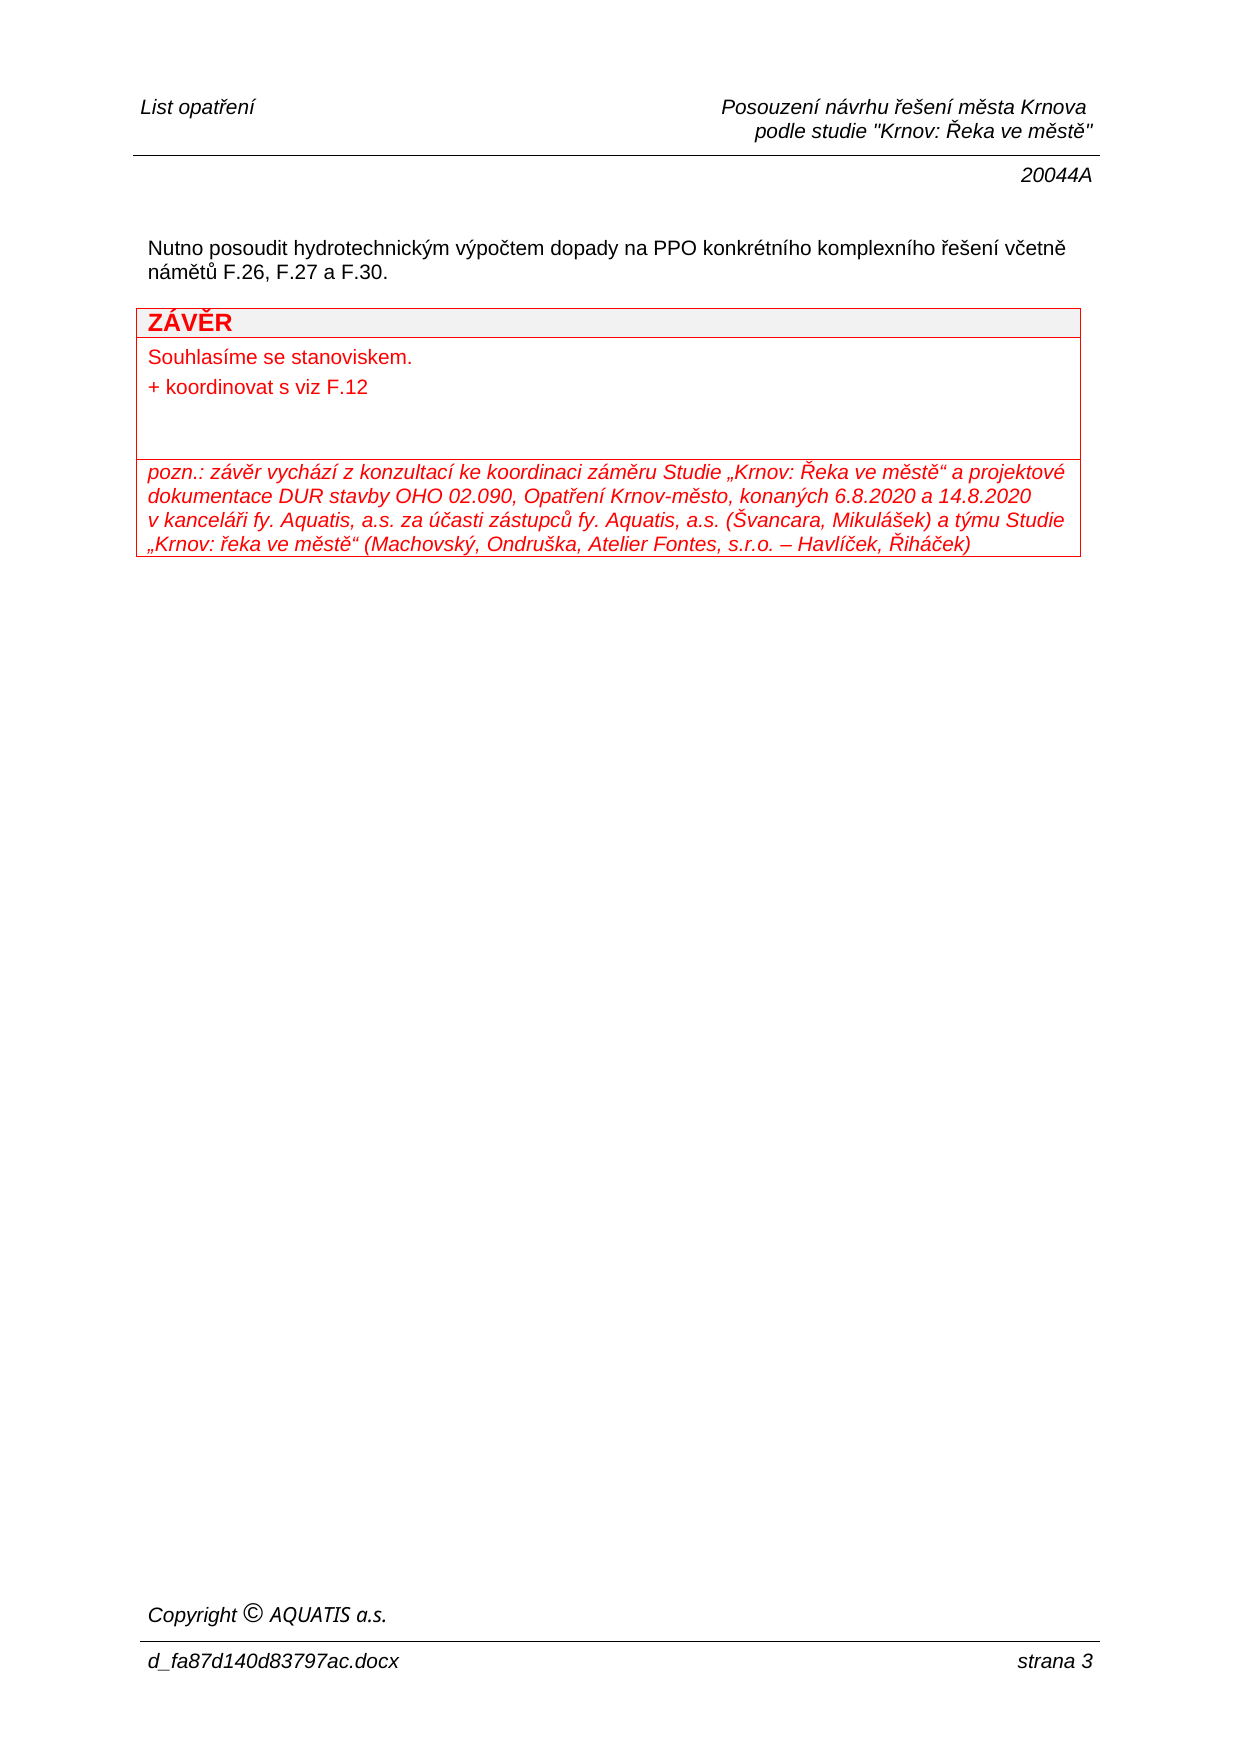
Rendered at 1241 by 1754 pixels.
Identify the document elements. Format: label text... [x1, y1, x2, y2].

text Nutno posoudit hydrotechnickým výpočtem dopady na PPO konkrétního komplexního řešení včetně námětů F.26, F.27 a F.30. [148, 236, 1092, 283]
table_cell Souhlasíme se stanoviskem. + koordinovat s viz F.12 [137, 338, 1080, 459]
table_header ZÁVĚR [137, 309, 1080, 337]
table_cell pozn.: závěr vychází z konzultací ke koordinaci záměru Studie „Krnov: Řeka ve městě“ a projektové dokumentace DUR stavby OHO 02.090, Opatření Krnov-město, konaných 6.8.2020 a 14.8.2020 v kanceláři fy. Aquatis, a.s. za účasti zástupců fy. Aquatis, a.s. (Švancara, Mikulášek) a týmu Studie „Krnov: řeka ve městě“ (Machovský, Ondruška, Atelier Fontes, s.r.o. – Havlíček, Řiháček) [137, 460, 1080, 556]
